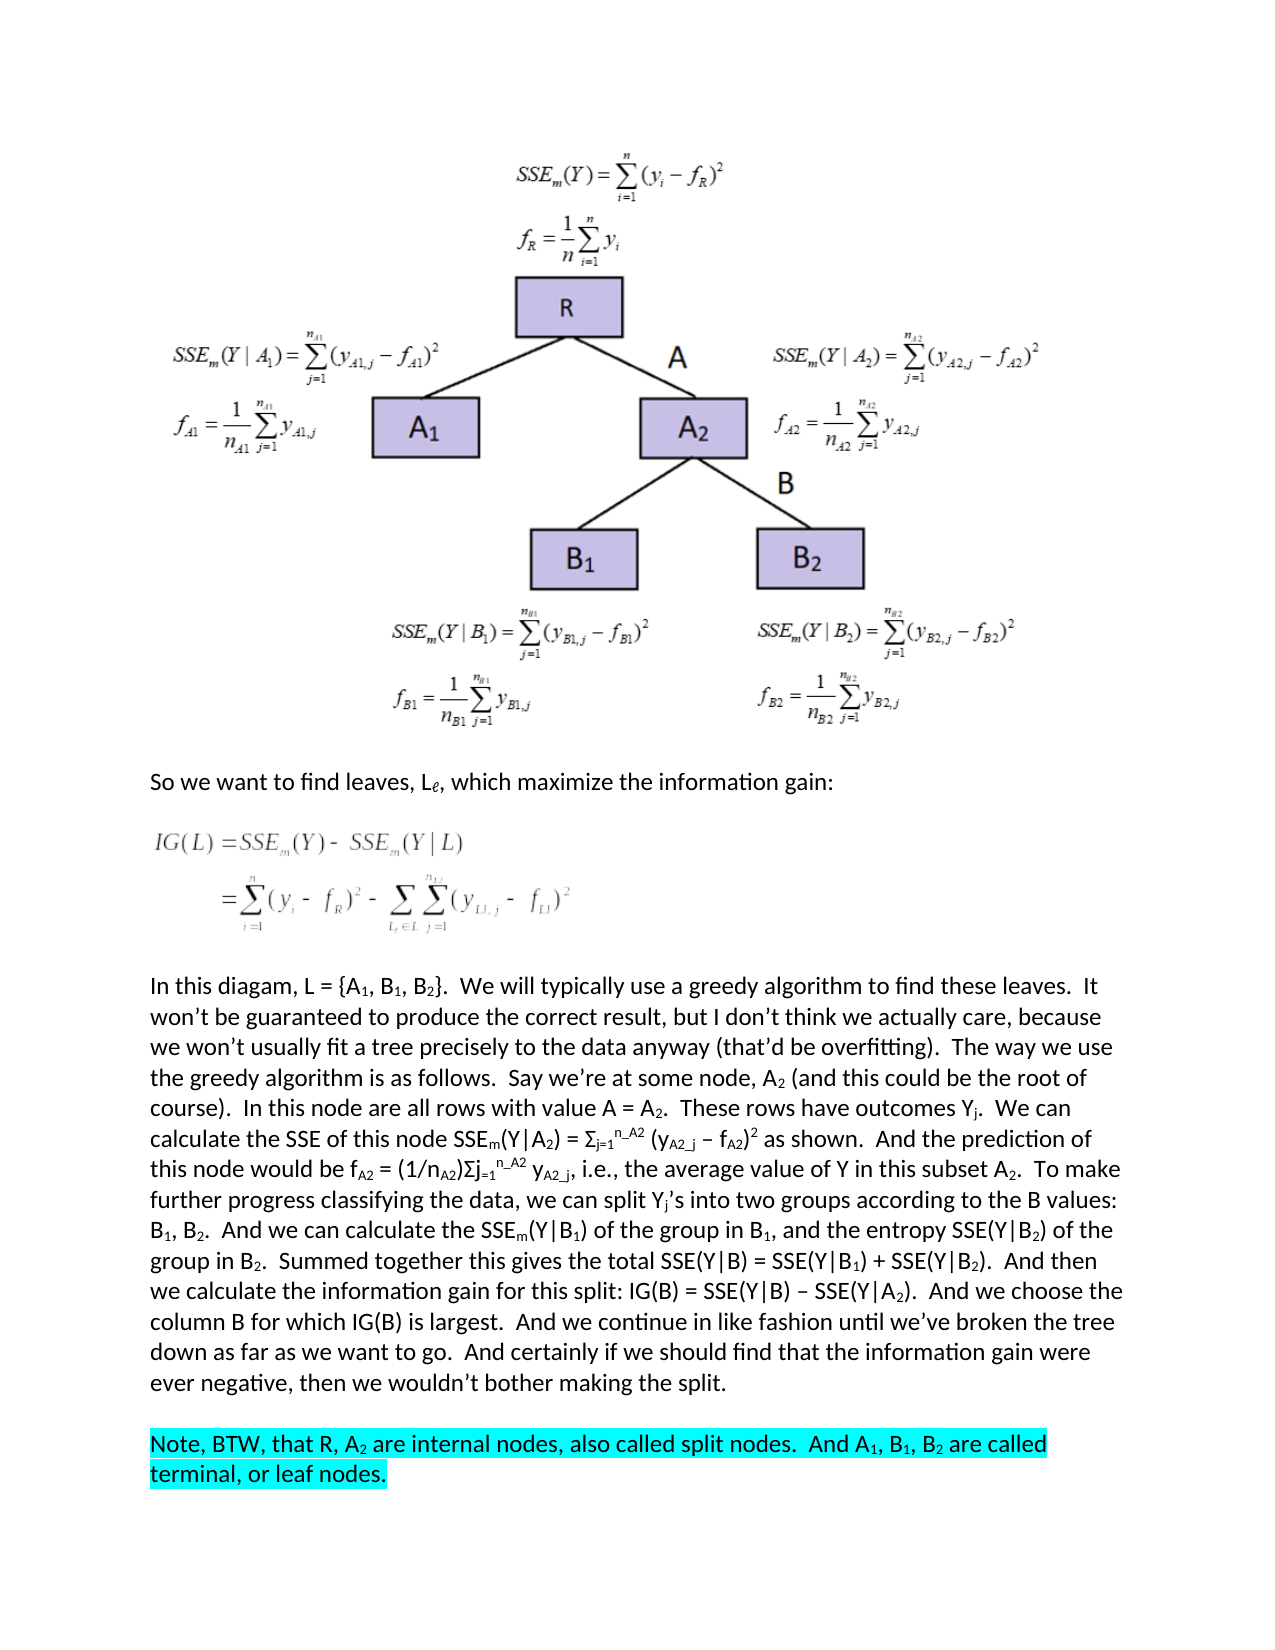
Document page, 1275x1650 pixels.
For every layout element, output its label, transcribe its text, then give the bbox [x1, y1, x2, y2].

text Note, BTW, that R, A2 are internal nodes, also called split nodes. And A1, B1, B2 are called terminal, or leaf nodes. [150, 1428, 1125, 1489]
picture [150, 150, 1049, 736]
text In this diagam, L = {A1, B1, B2}. We will typically use a greedy algorithm to find these leaves. It won’t be guaranteed to produce the correct result, but I don’t think we actually care, because we won’t usually fit a tree precisely to the data anyway (that’d be overfitting). The way we use the greedy algorithm is as follows. Say we’re at some node, A2 (and this could be the root of course). In this node are all rows with value A = A2. These rows have outcomes Yj. We can calculate the SSE of this node SSEm(Y|A2) = Σj=1n_A2 (yA2_j – fA2)2 as shown. And the prediction of this node would be fA2 = (1/nA2)Σj=1n_A2 yA2_j, i.e., the average value of Y in this subset A2. To make further progress classifying the data, we can split Yj’s into two groups according to the B values: B1, B2. And we can calculate the SSEm(Y|B1) of the group in B1, and the entropy SSE(Y|B2) of the group in B2. Summed together this gives the total SSE(Y|B) = SSE(Y|B1) + SSE(Y|B2). And then we calculate the information gain for this split: IG(B) = SSE(Y|B) – SSE(Y|A2). And we choose the column B for which IG(B) is largest. And we continue in like fashion until we’ve broken the tree down as far as we want to go. And certainly if we should find that the information gain were ever negative, then we wouldn’t bother making the split. [150, 970, 1125, 1397]
text So we want to find leaves, Lℓ, which maximize the information gain: [150, 766, 1125, 797]
